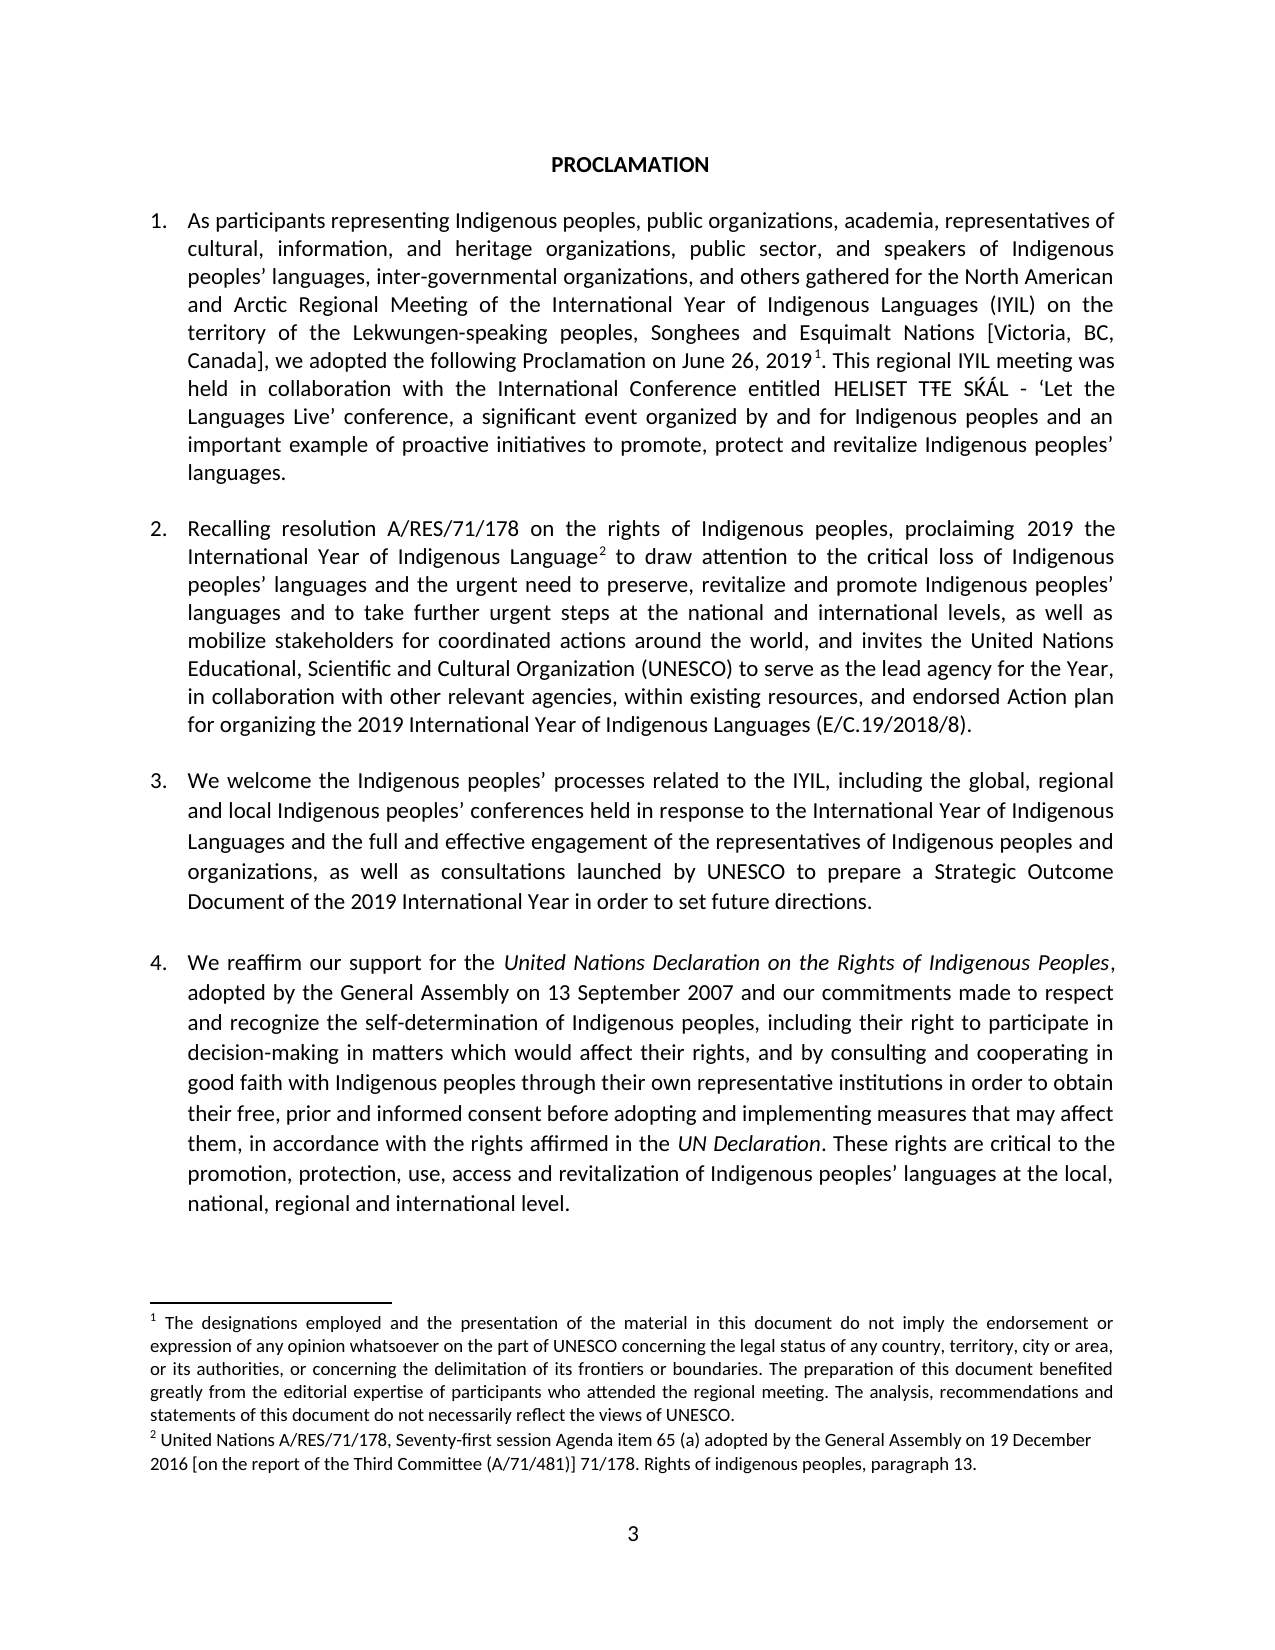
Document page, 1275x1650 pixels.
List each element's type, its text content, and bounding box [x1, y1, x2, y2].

text PROCLAMATION [150, 150, 1116, 206]
list We reaffirm our support for the United Nations Declaration on the Rights of Indigenous Peoples, adopted by the General Assembly on 13 September 2007 and our commitments made to respect and recognize the self-determination of Indigenous peoples, including their right to participate in decision-making in matters which would affect their rights, and by consulting and cooperating in good faith with Indigenous peoples through their own representative institutions in order to obtain their free, prior and informed consent before adopting and implementing measures that may affect them, in accordance with the rights affirmed in the UN Declaration. These rights are critical to the promotion, protection, use, access and revitalization of Indigenous peoples’ languages at the local, national, regional and international level. [150, 948, 1116, 1217]
list As participants representing Indigenous peoples, public organizations, academia, representatives of cultural, information, and heritage organizations, public sector, and speakers of Indigenous peoples’ languages, inter-governmental organizations, and others gathered for the North American and Arctic Regional Meeting of the International Year of Indigenous Languages (IYIL) on the territory of the Lekwungen-speaking peoples, Songhees and Esquimalt Nations [Victoria, BC, Canada], we adopted the following Proclamation on June 26, 2019. This regional IYIL meeting was held in collaboration with the International Conference entitled HELISET TŦE SḰÁL - ‘Let the Languages Live’ conference, a significant event organized by and for Indigenous peoples and an important example of proactive initiatives to promote, protect and revitalize Indigenous peoples’ languages. [150, 206, 1116, 486]
list Recalling resolution A/RES/71/178 on the rights of Indigenous peoples, proclaiming 2019 the International Year of Indigenous Language to draw attention to the critical loss of Indigenous peoples’ languages and the urgent need to preserve, revitalize and promote Indigenous peoples’ languages and to take further urgent steps at the national and international levels, as well as mobilize stakeholders for coordinated actions around the world, and invites the United Nations Educational, Scientific and Cultural Organization (UNESCO) to serve as the lead agency for the Year, in collaboration with other relevant agencies, within existing resources, and endorsed Action plan for organizing the 2019 International Year of Indigenous Languages (E/C.19/2018/8). [150, 514, 1116, 738]
list We welcome the Indigenous peoples’ processes related to the IYIL, including the global, regional and local Indigenous peoples’ conferences held in response to the International Year of Indigenous Languages and the full and effective engagement of the representatives of Indigenous peoples and organizations, as well as consultations launched by UNESCO to prepare a Strategic Outcome Document of the 2019 International Year in order to set future directions. [150, 766, 1116, 915]
